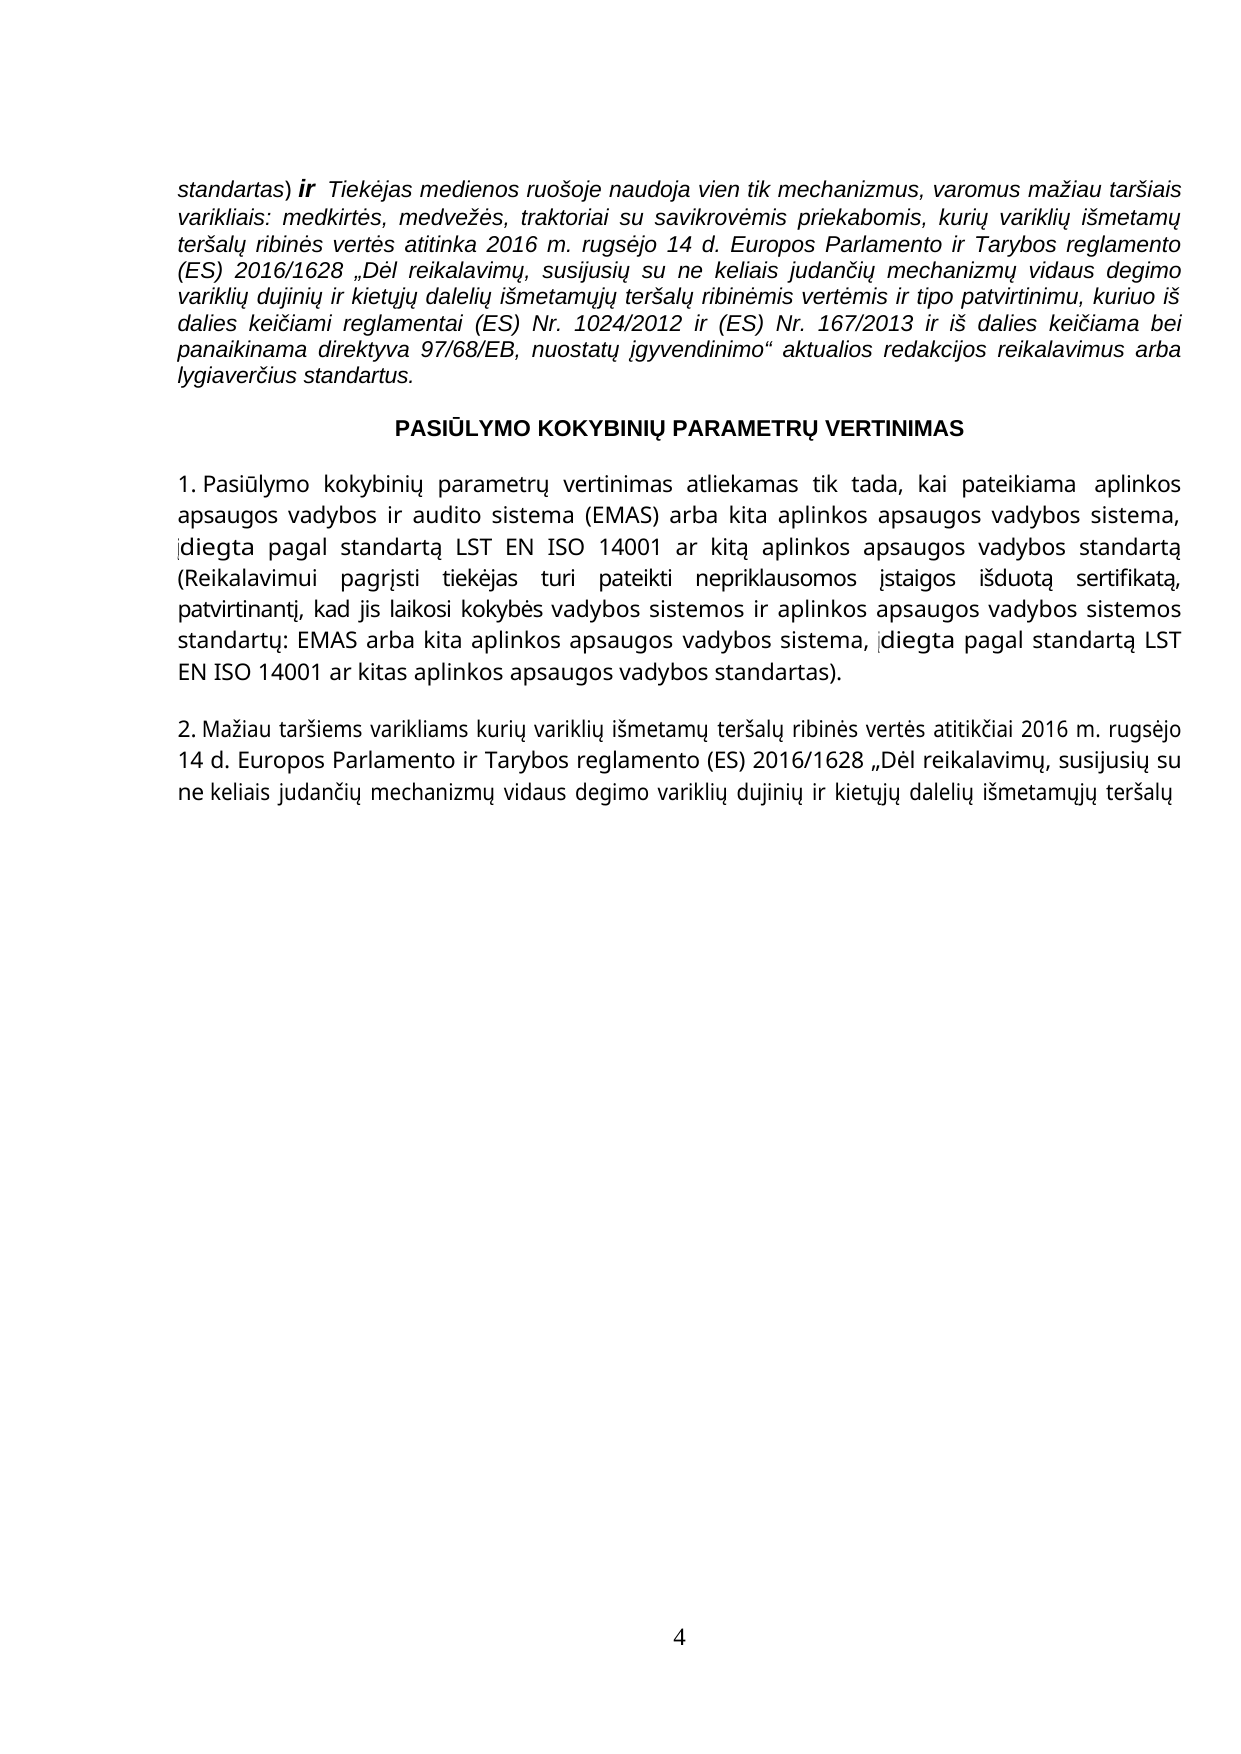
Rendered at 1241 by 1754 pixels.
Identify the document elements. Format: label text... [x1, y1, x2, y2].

list Pasiūlymo kokybinių parametrų vertinimas atliekamas tik tada, kai pateikiama aplinkos apsaugos vadybos ir audito sistema (EMAS) arba kita aplinkos apsaugos vadybos sistema, įdiegta pagal standartą LST EN ISO 14001 ar kitą aplinkos apsaugos vadybos standartą (Reikalavimui pagrįsti tiekėjas turi pateikti nepriklausomos įstaigos išduotą sertifikatą, patvirtinantį, kad jis laikosi kokybės vadybos sistemos ir aplinkos apsaugos vadybos sistemos standartų: EMAS arba kita aplinkos apsaugos vadybos sistema, įdiegta pagal standartą LST EN ISO 14001 ar kitas aplinkos apsaugos vadybos standartas). [177, 468, 1182, 687]
list Mažiau taršiems varikliams kurių variklių išmetamų teršalų ribinės vertės atitikčiai 2016 m. rugsėjo 14 d. Europos Parlamento ir Tarybos reglamento (ES) 2016/1628 „Dėl reikalavimų, susijusių su ne keliais judančių mechanizmų vidaus degimo variklių dujinių ir kietųjų dalelių išmetamųjų teršalų [177, 713, 1182, 807]
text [177, 173, 1182, 389]
subtitle PASIŪLYMO KOKYBINIŲ PARAMETRŲ VERTINIMAS [166, 415, 1193, 441]
